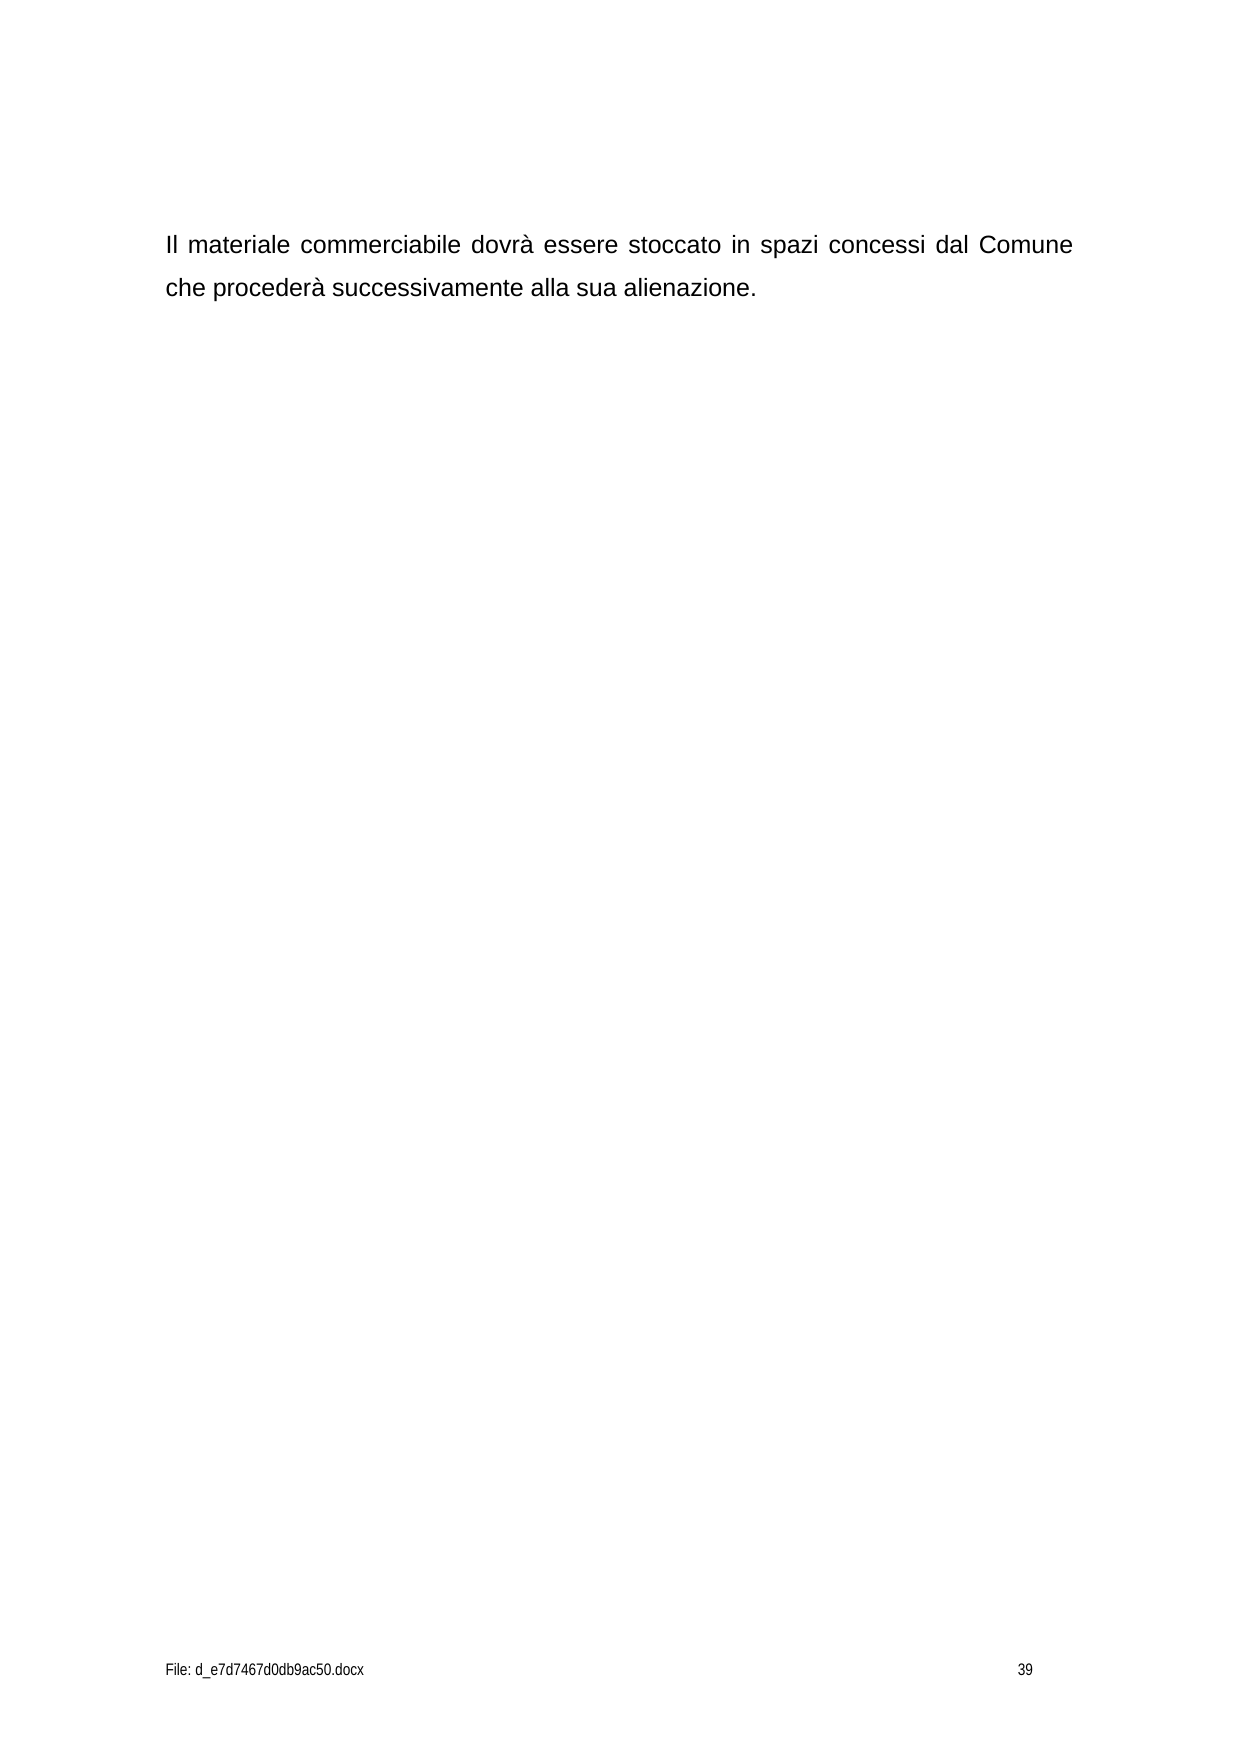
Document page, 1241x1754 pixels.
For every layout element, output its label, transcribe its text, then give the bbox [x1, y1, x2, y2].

text Il materiale commerciabile dovrà essere stoccato in spazi concessi dal Comune che procederà successivamente alla sua alienazione. [165, 230, 1075, 302]
